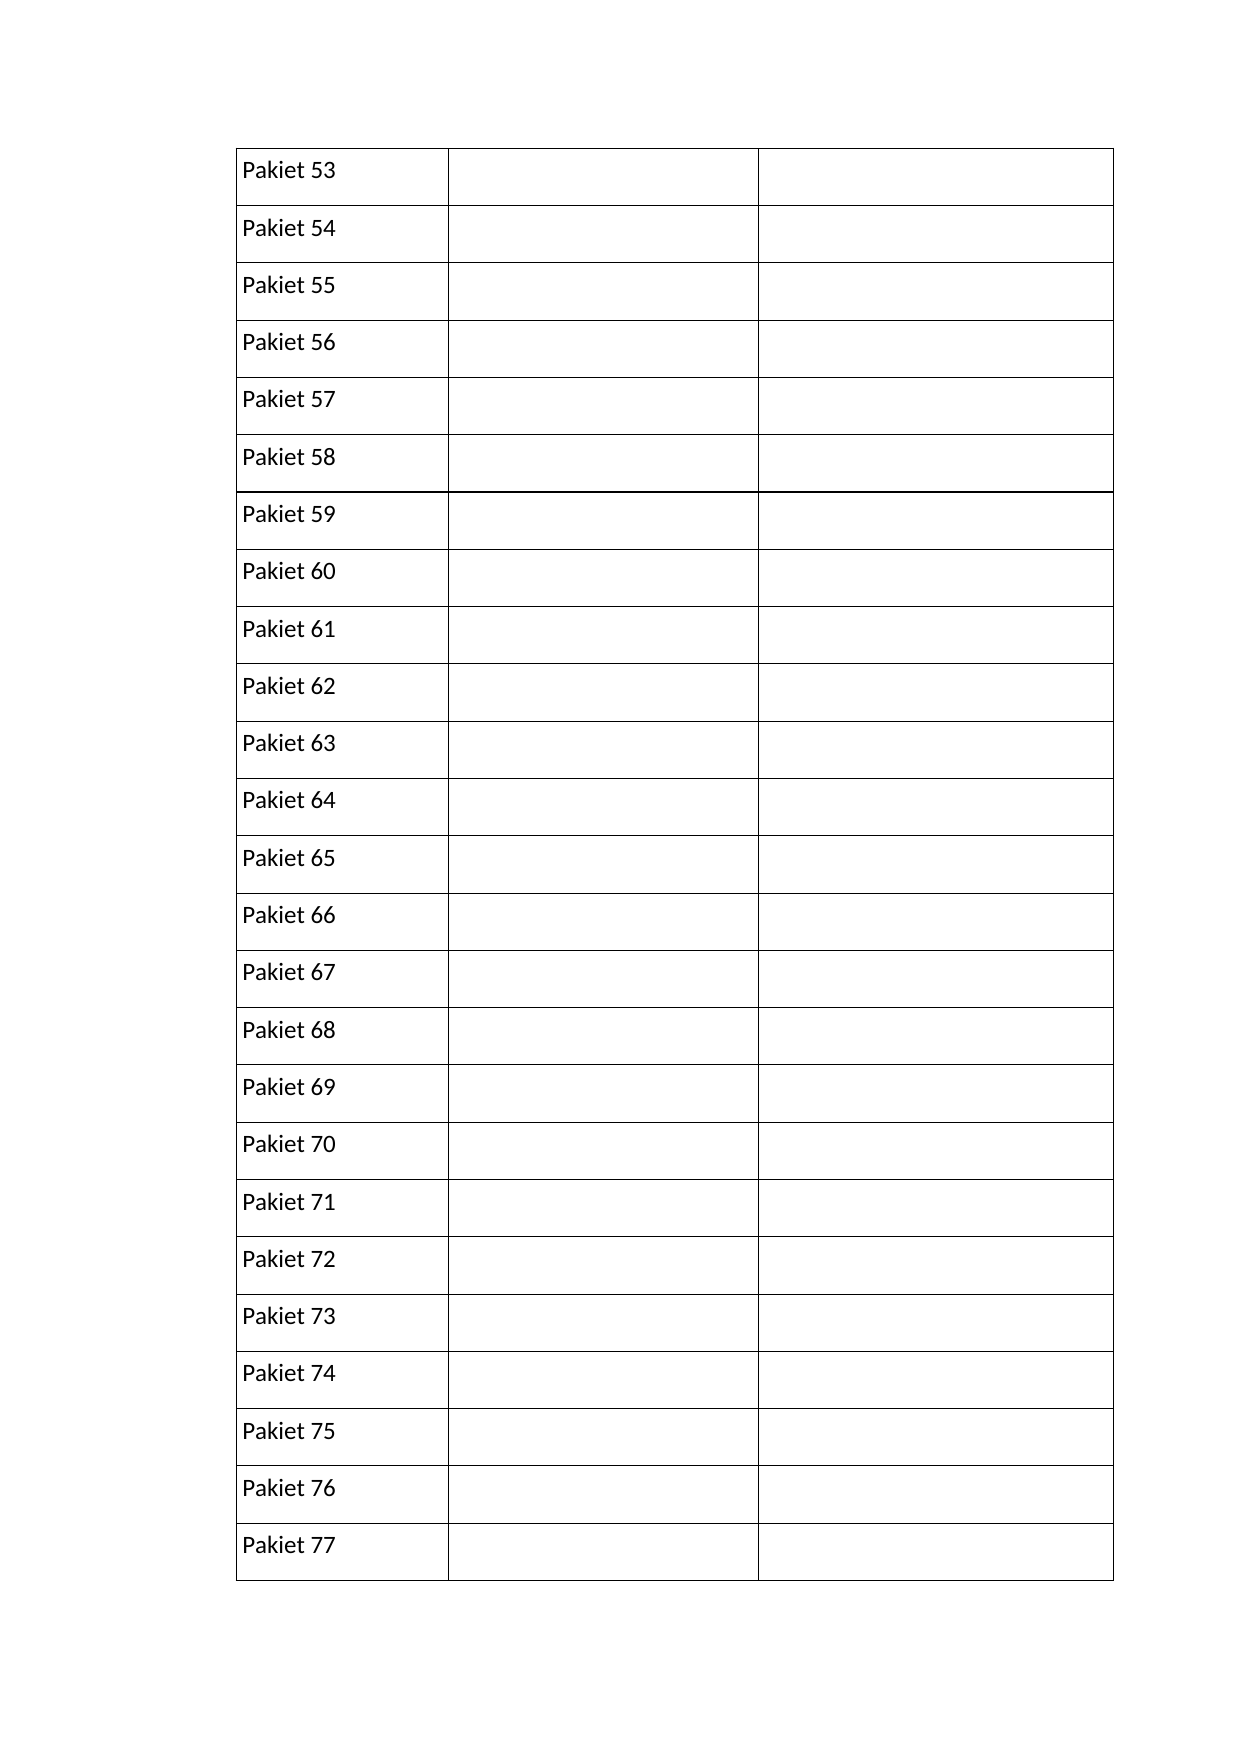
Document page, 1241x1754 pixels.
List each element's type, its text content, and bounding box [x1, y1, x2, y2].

table_cell [449, 493, 758, 549]
table_cell [759, 1123, 1113, 1179]
table_cell [449, 722, 758, 778]
table_cell Pakiet 57 [237, 378, 448, 434]
table_cell [759, 1352, 1113, 1408]
table_cell [449, 378, 758, 434]
table_cell Pakiet 74 [237, 1352, 448, 1408]
table_cell [759, 263, 1113, 319]
table_cell [449, 206, 758, 262]
table_cell [449, 149, 758, 205]
table_cell [449, 779, 758, 835]
table_cell Pakiet 64 [237, 779, 448, 835]
table_cell [449, 1180, 758, 1236]
table_cell Pakiet 75 [237, 1409, 448, 1465]
table_cell Pakiet 76 [237, 1466, 448, 1523]
table_cell [759, 550, 1113, 606]
table_cell [759, 1237, 1113, 1293]
table_cell Pakiet 54 [237, 206, 448, 262]
table_cell Pakiet 72 [237, 1237, 448, 1293]
table_cell [449, 1352, 758, 1408]
table_cell [449, 1008, 758, 1064]
table_cell [759, 1180, 1113, 1236]
table_cell [759, 1008, 1113, 1064]
table_cell [759, 722, 1113, 778]
table_cell Pakiet 55 [237, 263, 448, 319]
table_cell [759, 206, 1113, 262]
table_cell [759, 779, 1113, 835]
table_cell [759, 1065, 1113, 1122]
table_cell Pakiet 68 [237, 1008, 448, 1064]
table_cell [449, 1123, 758, 1179]
table_cell [759, 1524, 1113, 1580]
table_cell Pakiet 66 [237, 894, 448, 950]
table_cell [449, 836, 758, 892]
table_cell Pakiet 56 [237, 321, 448, 377]
table_cell Pakiet 63 [237, 722, 448, 778]
table_cell Pakiet 71 [237, 1180, 448, 1236]
table_cell [759, 149, 1113, 205]
table_cell Pakiet 73 [237, 1295, 448, 1351]
table_cell [449, 1237, 758, 1293]
table_cell [759, 1295, 1113, 1351]
table_cell [759, 435, 1113, 491]
table_cell Pakiet 61 [237, 607, 448, 663]
table_cell [449, 1524, 758, 1580]
table_cell [449, 951, 758, 1007]
table_cell [759, 378, 1113, 434]
table_cell [449, 664, 758, 721]
table_cell Pakiet 60 [237, 550, 448, 606]
table_cell [449, 435, 758, 491]
table_cell Pakiet 62 [237, 664, 448, 721]
table_cell Pakiet 70 [237, 1123, 448, 1179]
table_cell [759, 836, 1113, 892]
table_cell Pakiet 67 [237, 951, 448, 1007]
table_cell [449, 607, 758, 663]
table_cell Pakiet 59 [237, 493, 448, 549]
table_cell [759, 1409, 1113, 1465]
table_cell [449, 263, 758, 319]
table_cell [759, 951, 1113, 1007]
table_cell [759, 1466, 1113, 1523]
table_cell Pakiet 58 [237, 435, 448, 491]
table_cell Pakiet 69 [237, 1065, 448, 1122]
table_cell [449, 1466, 758, 1523]
table_cell [759, 321, 1113, 377]
table_cell [759, 894, 1113, 950]
table_cell [449, 1295, 758, 1351]
table_cell [449, 1065, 758, 1122]
table_cell [759, 607, 1113, 663]
table_cell [449, 321, 758, 377]
table_cell Pakiet 77 [237, 1524, 448, 1580]
table_cell [759, 493, 1113, 549]
table_cell [449, 550, 758, 606]
table_cell [449, 894, 758, 950]
table_cell [449, 1409, 758, 1465]
table_cell Pakiet 53 [237, 149, 448, 205]
table_cell Pakiet 65 [237, 836, 448, 892]
table_cell [759, 664, 1113, 721]
